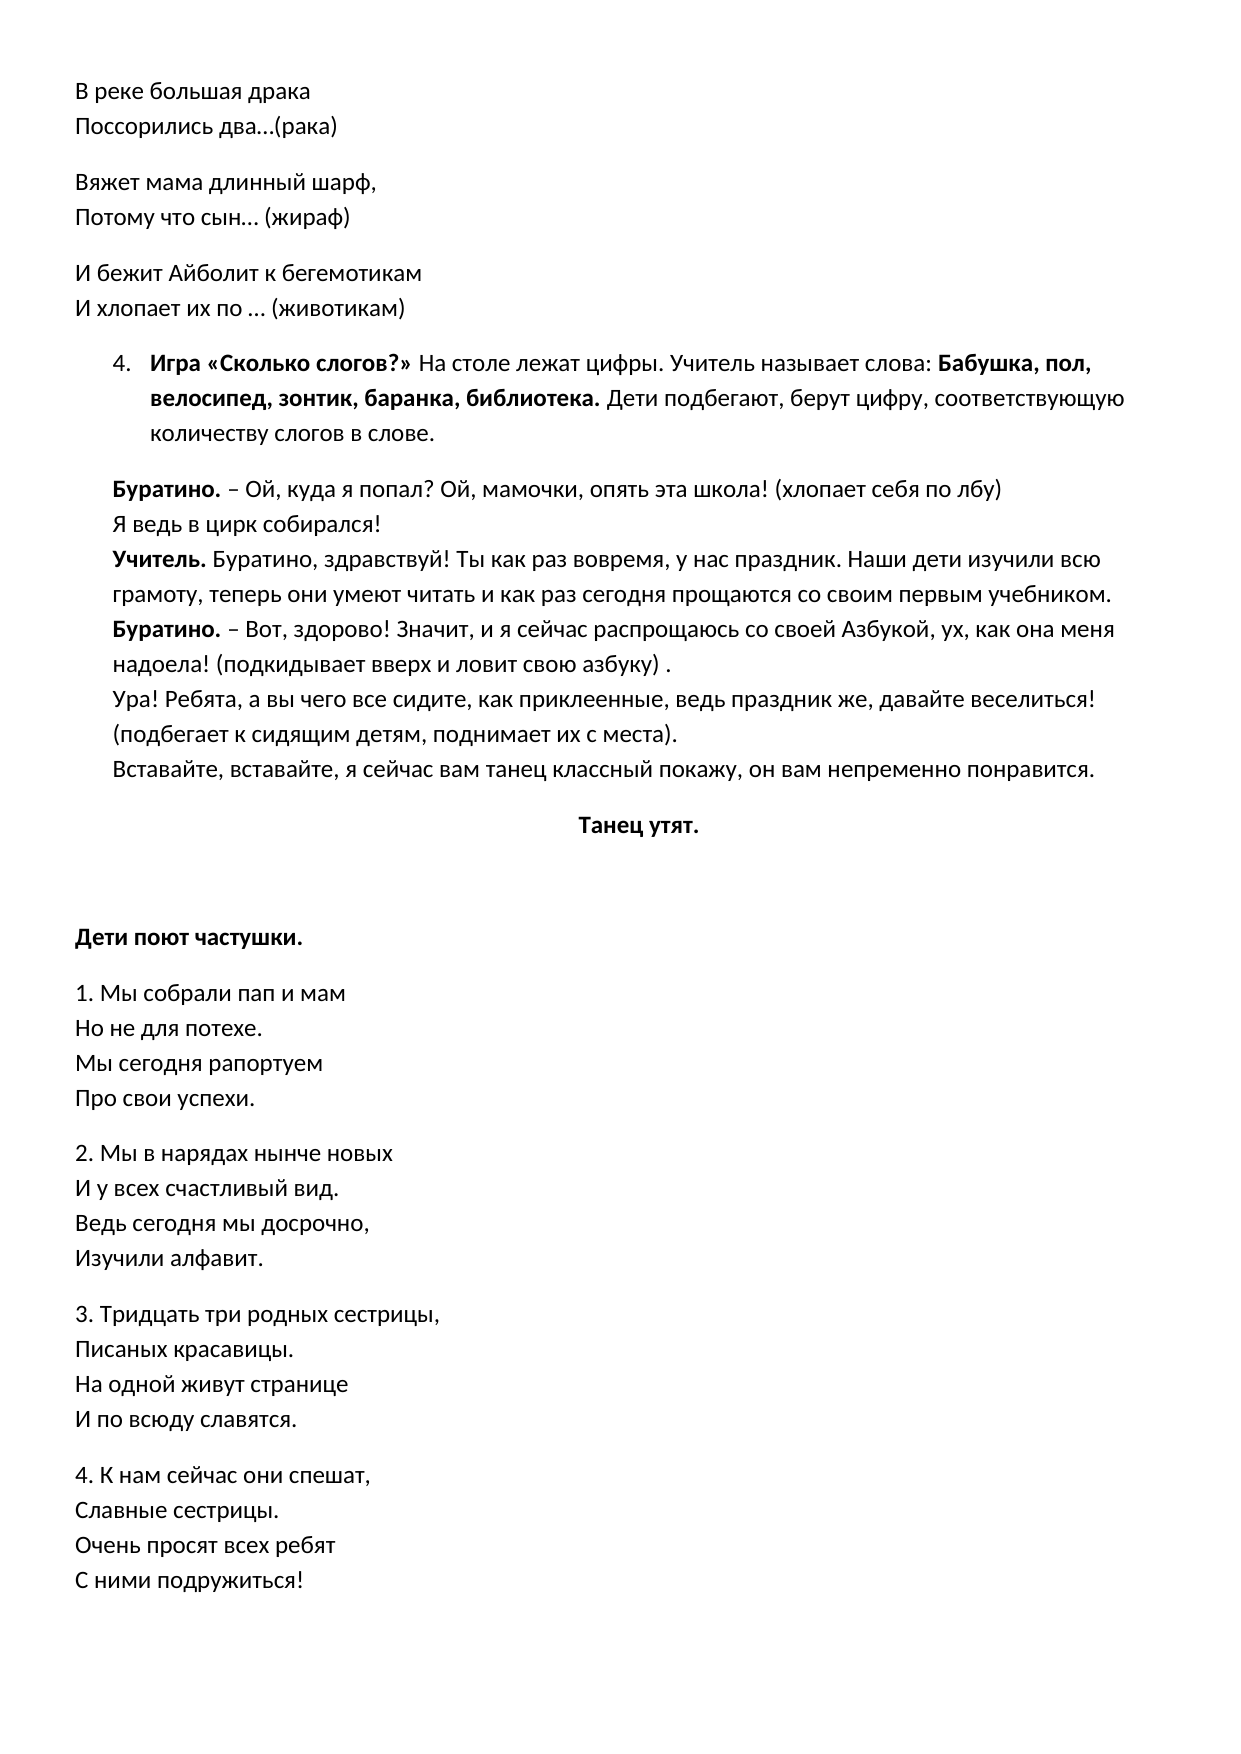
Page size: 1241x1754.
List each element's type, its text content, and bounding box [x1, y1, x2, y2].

text Танец утят. [112, 809, 1165, 840]
text И бежит Айболит к бегемотикам И хлопает их по … (животикам) [75, 257, 1165, 322]
list Игра «Сколько слогов?» На столе лежат цифры. Учитель называет слова: Бабушка, пол, велосипед, зонтик, баранка, библиотека. Дети подбегают, берут цифру, соответствующую количеству слогов в слове. [112, 347, 1165, 448]
text 3. Тридцать три родных сестрицы, Писаных красавицы. На одной живут странице И по всюду славятся. [75, 1298, 1165, 1434]
text 2. Мы в нарядах нынче новых И у всех счастливый вид. Ведь сегодня мы досрочно, Изучили алфавит. [75, 1137, 1165, 1273]
text Дети поют частушки. [75, 921, 1165, 951]
text 1. Мы собрали пап и мам Но не для потехе. Мы сегодня рапортуем Про свои успехи. [75, 977, 1165, 1112]
text 4. К нам сейчас они спешат, Славные сестрицы. Очень просят всех ребят С ними подружиться! [75, 1459, 1165, 1595]
text Буратино. – Ой, куда я попал? Ой, мамочки, опять эта школа! (хлопает себя по лбу) Я ведь в цирк собирался! Учитель. Буратино, здравствуй! Ты как раз вовремя, у нас праздник. Наши дети изучили всю грамоту, теперь они умеют читать и как раз сегодня прощаются со своим первым учебником. Буратино. – Вот, здорово! Значит, и я сейчас распрощаюсь со своей Азбукой, ух, как она меня надоела! (подкидывает вверх и ловит свою азбуку) . Ура! Ребята, а вы чего все сидите, как приклеенные, ведь праздник же, давайте веселиться! (подбегает к сидящим детям, поднимает их с места). Вставайте, вставайте, я сейчас вам танец классный покажу, он вам непременно понравится. [112, 473, 1165, 784]
text В реке большая драка Поссорились два…(рака) [75, 75, 1165, 141]
text Вяжет мама длинный шарф, Потому что сын… (жираф) [75, 166, 1165, 231]
